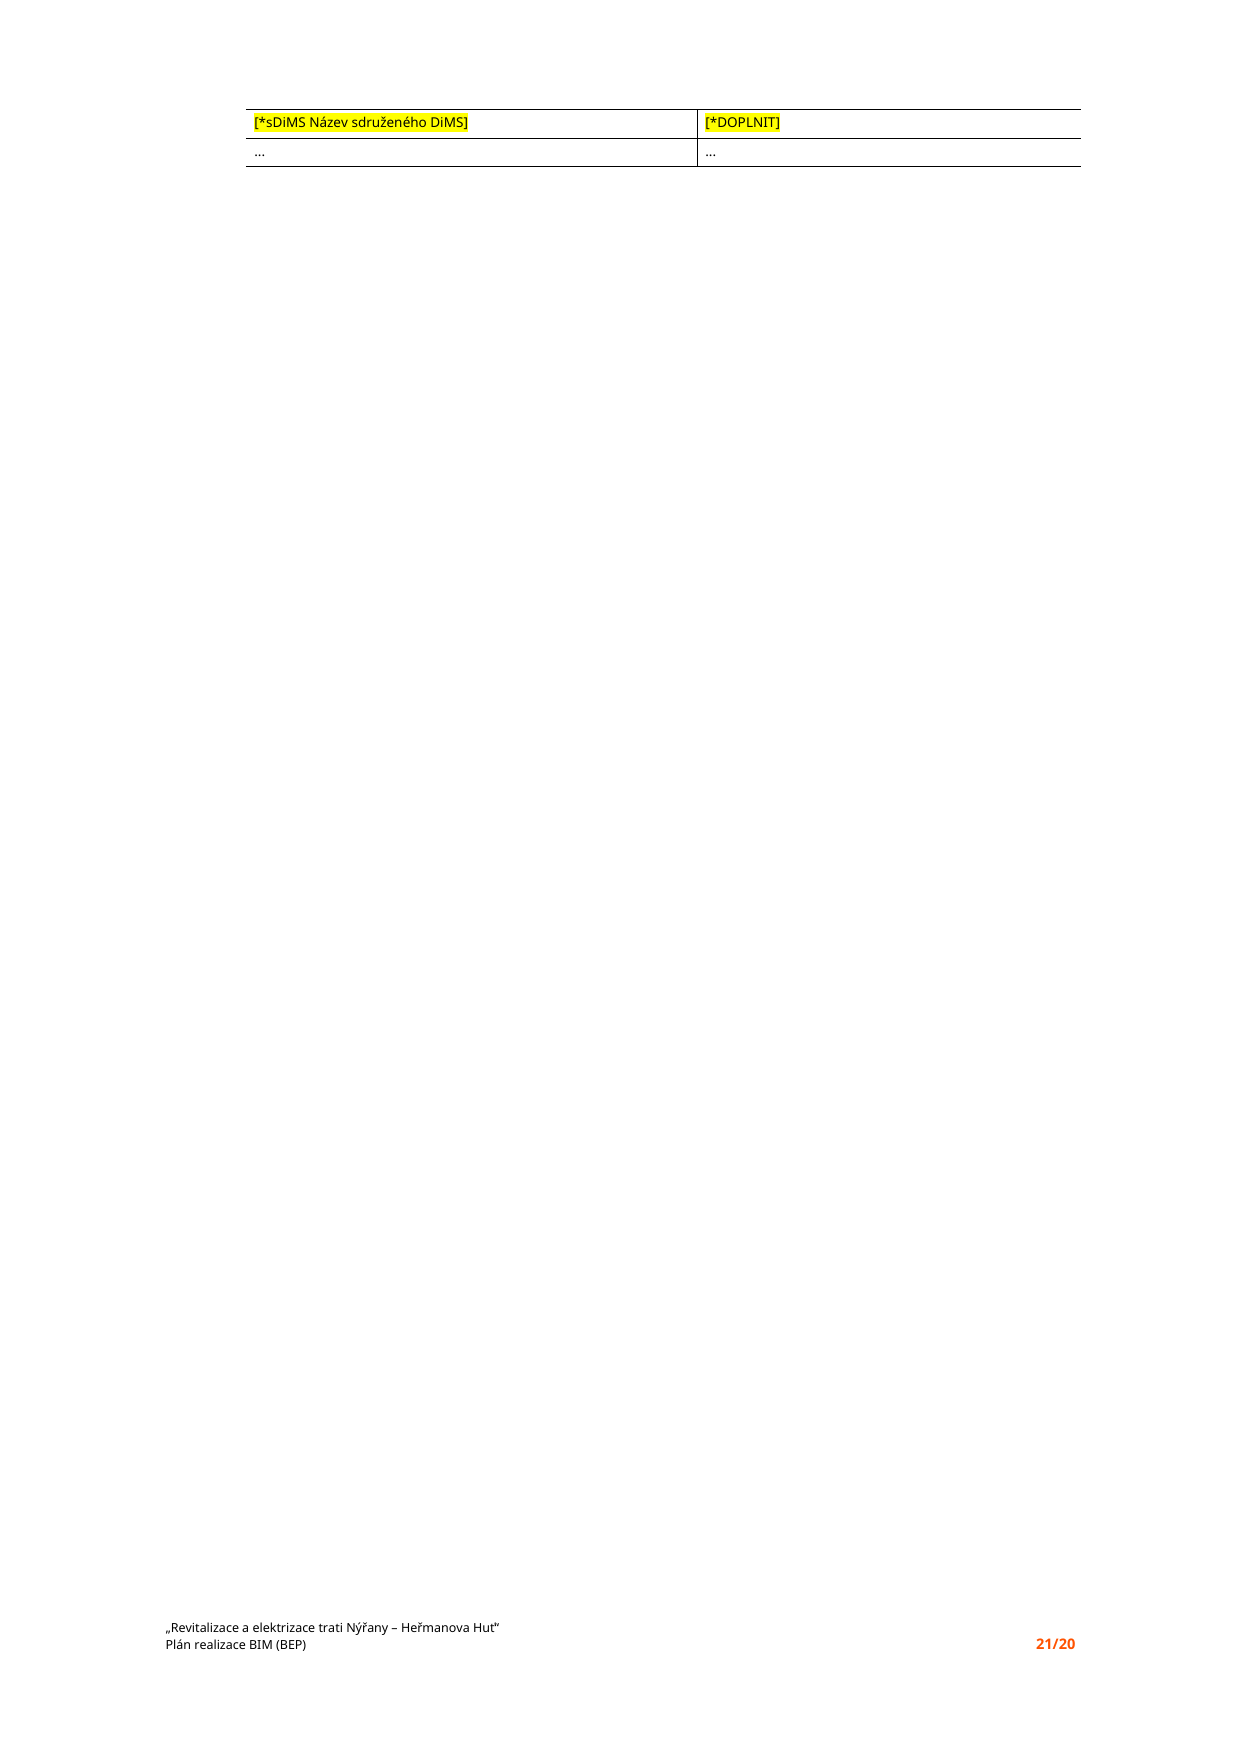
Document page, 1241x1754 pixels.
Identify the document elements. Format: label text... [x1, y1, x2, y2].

table_cell [*DOPLNIT] [698, 110, 1081, 138]
table_cell ... [246, 139, 697, 166]
table_cell ... [698, 139, 1081, 166]
table_cell [*sDiMS Název sdruženého DiMS] [246, 110, 697, 138]
